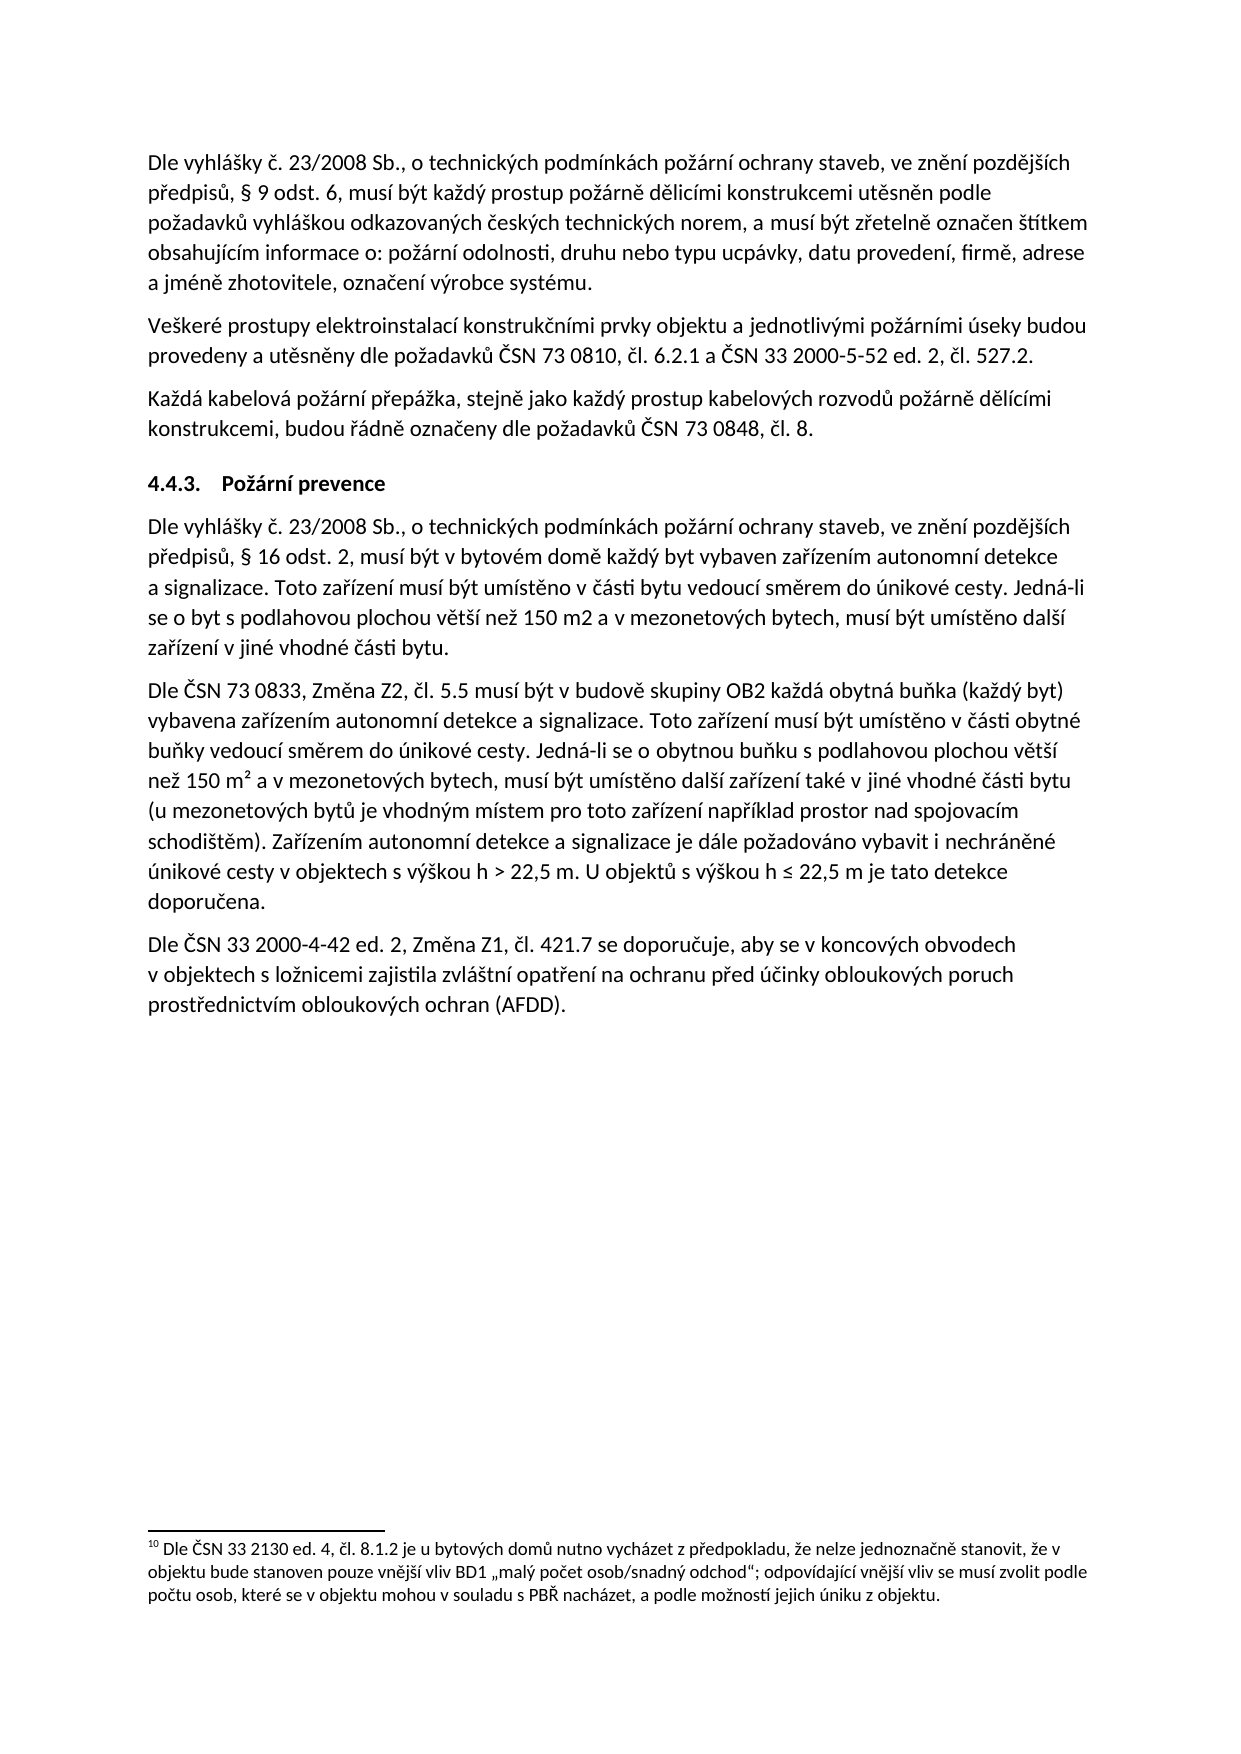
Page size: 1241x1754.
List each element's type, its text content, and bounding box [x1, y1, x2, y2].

text Dle ČSN 33 2000-4-42 ed. 2, Změna Z1, čl. 421.7 se doporučuje, aby se v koncových obvodech v objektech s ložnicemi zajistila zvláštní opatření na ochranu před účinky obloukových poruch prostřednictvím obloukových ochran (AFDD). [148, 930, 1092, 1018]
text Každá kabelová požární přepážka, stejně jako každý prostup kabelových rozvodů požárně dělícími konstrukcemi, budou řádně označeny dle požadavků ČSN 73 0848, čl. 8. [148, 384, 1092, 442]
text Dle vyhlášky č. 23/2008 Sb., o technických podmínkách požární ochrany staveb, ve znění pozdějších předpisů, § 9 odst. 6, musí být každý prostup požárně dělicími konstrukcemi utěsněn podle požadavků vyhláškou odkazovaných českých technických norem, a musí být zřetelně označen štítkem obsahujícím informace o: požární odolnosti, druhu nebo typu ucpávky, datu provedení, firmě, adrese a jméně zhotovitele, označení výrobce systému. [148, 148, 1092, 297]
text Dle vyhlášky č. 23/2008 Sb., o technických podmínkách požární ochrany staveb, ve znění pozdějších předpisů, § 16 odst. 2, musí být v bytovém domě každý byt vybaven zařízením autonomní detekce a signalizace. Toto zařízení musí být umístěno v části bytu vedoucí směrem do únikové cesty. Jedná-li se o byt s podlahovou plochou větší než 150 m2 a v mezonetových bytech, musí být umístěno další zařízení v jiné vhodné části bytu. [148, 512, 1092, 661]
text Veškeré prostupy elektroinstalací konstrukčními prvky objektu a jednotlivými požárními úseky budou provedeny a utěsněny dle požadavků ČSN 73 0810, čl. 6.2.1 a ČSN 33 2000-5-52 ed. 2, čl. 527.2. [148, 311, 1092, 369]
text Dle ČSN 73 0833, Změna Z2, čl. 5.5 musí být v budově skupiny OB2 každá obytná buňka (každý byt) vybavena zařízením autonomní detekce a signalizace. Toto zařízení musí být umístěno v části obytné buňky vedoucí směrem do únikové cesty. Jedná-li se o obytnou buňku s podlahovou plochou větší než 150 m² a v mezonetových bytech, musí být umístěno další zařízení také v jiné vhodné části bytu (u mezonetových bytů je vhodným místem pro toto zařízení například prostor nad spojovacím schodištěm). Zařízením autonomní detekce a signalizace je dále požadováno vybavit i nechráněné únikové cesty v objektech s výškou h > 22,5 m. U objektů s výškou h ≤ 22,5 m je tato detekce doporučena. [148, 676, 1092, 915]
subtitle Požární prevence [148, 469, 1092, 498]
